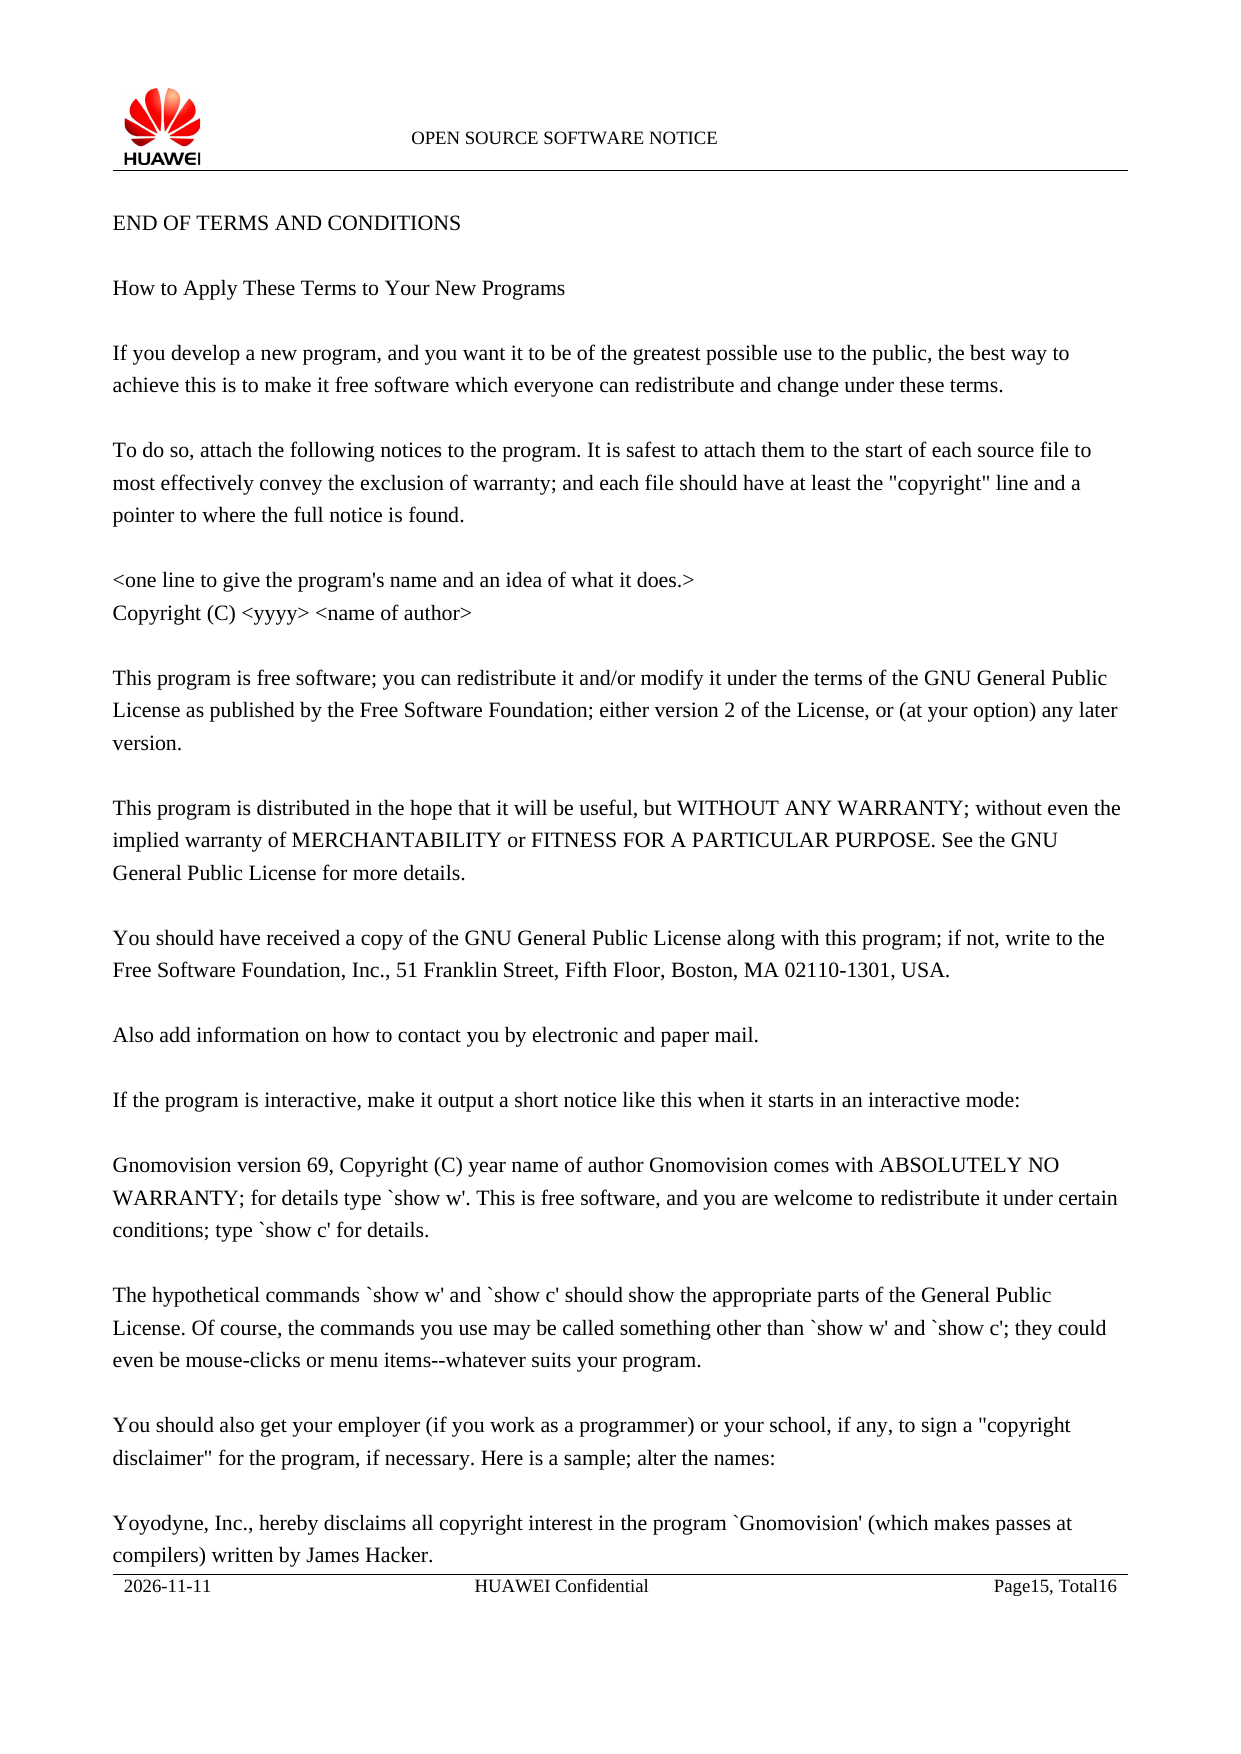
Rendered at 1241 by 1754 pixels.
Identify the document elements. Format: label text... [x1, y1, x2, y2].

picture [124, 88, 201, 165]
